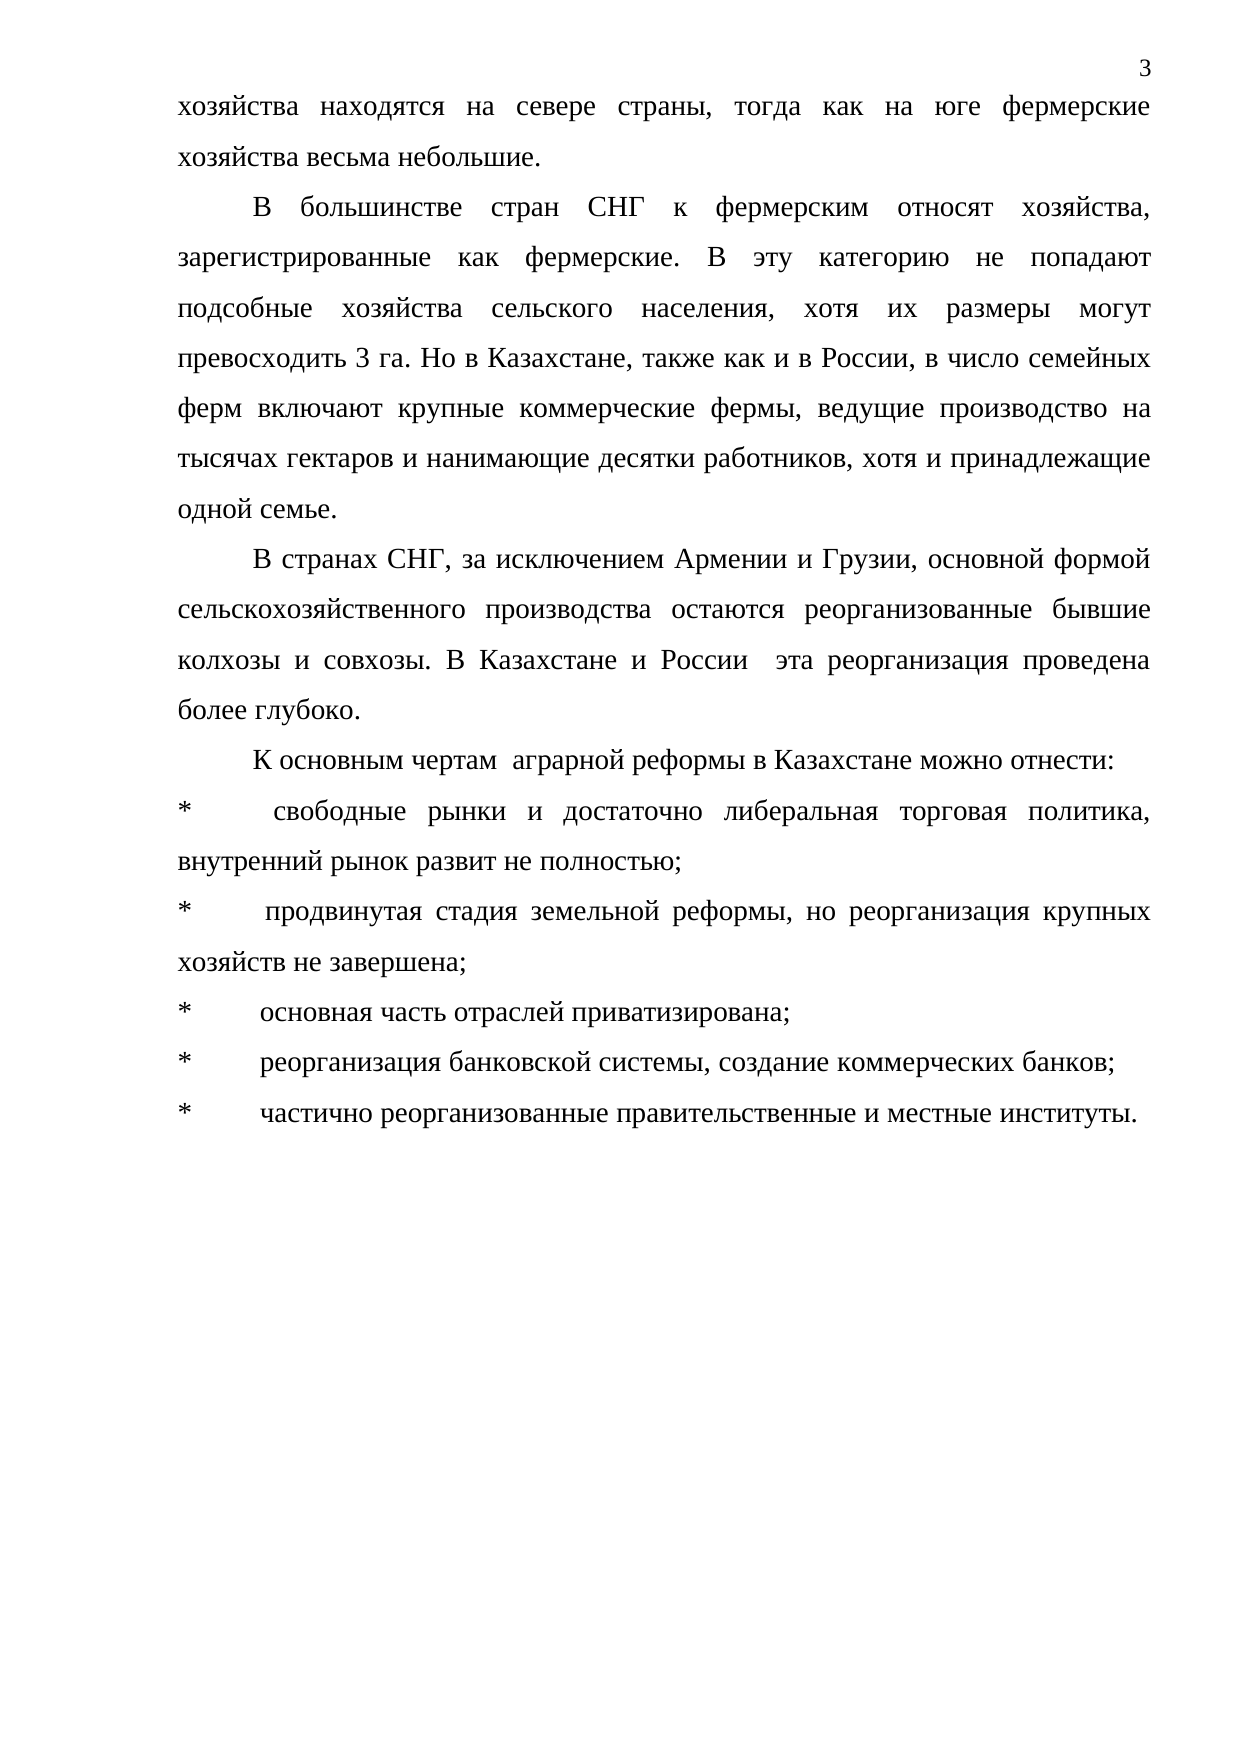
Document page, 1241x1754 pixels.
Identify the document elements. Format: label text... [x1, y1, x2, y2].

list продвинутая стадия земельной реформы, но реорганизация крупных хозяйств не завершена; [177, 894, 1152, 977]
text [177, 89, 1152, 172]
list частично реорганизованные правительственные и местные институты. [177, 1095, 1152, 1128]
text К основным чертам аграрной реформы в Казахстане можно отнести: [177, 743, 1152, 776]
list реорганизация банковской системы, создание коммерческих банков; [177, 1044, 1152, 1078]
text В большинстве стран СНГ к фермерским относят хозяйства, зарегистрированные как фермерские. В эту категорию не попадают подсобные хозяйства сельского населения, хотя их размеры могут превосходить 3 га. Но в Казахстане, также как и в России, в число семейных ферм включают крупные коммерческие фермы, ведущие производство на тысячах гектаров и нанимающие десятки работников, хотя и принадлежащие одной семье. [177, 189, 1152, 525]
list основная часть отраслей приватизирована; [177, 994, 1152, 1028]
list свободные рынки и достаточно либеральная торговая политика, внутренний рынок развит не полностью; [177, 793, 1152, 877]
text В странах СНГ, за исключением Армении и Грузии, основной формой сельскохозяйственного производства остаются реорганизованные бывшие колхозы и совхозы. В Казахстане и России эта реорганизация проведена более глубоко. [177, 541, 1152, 726]
